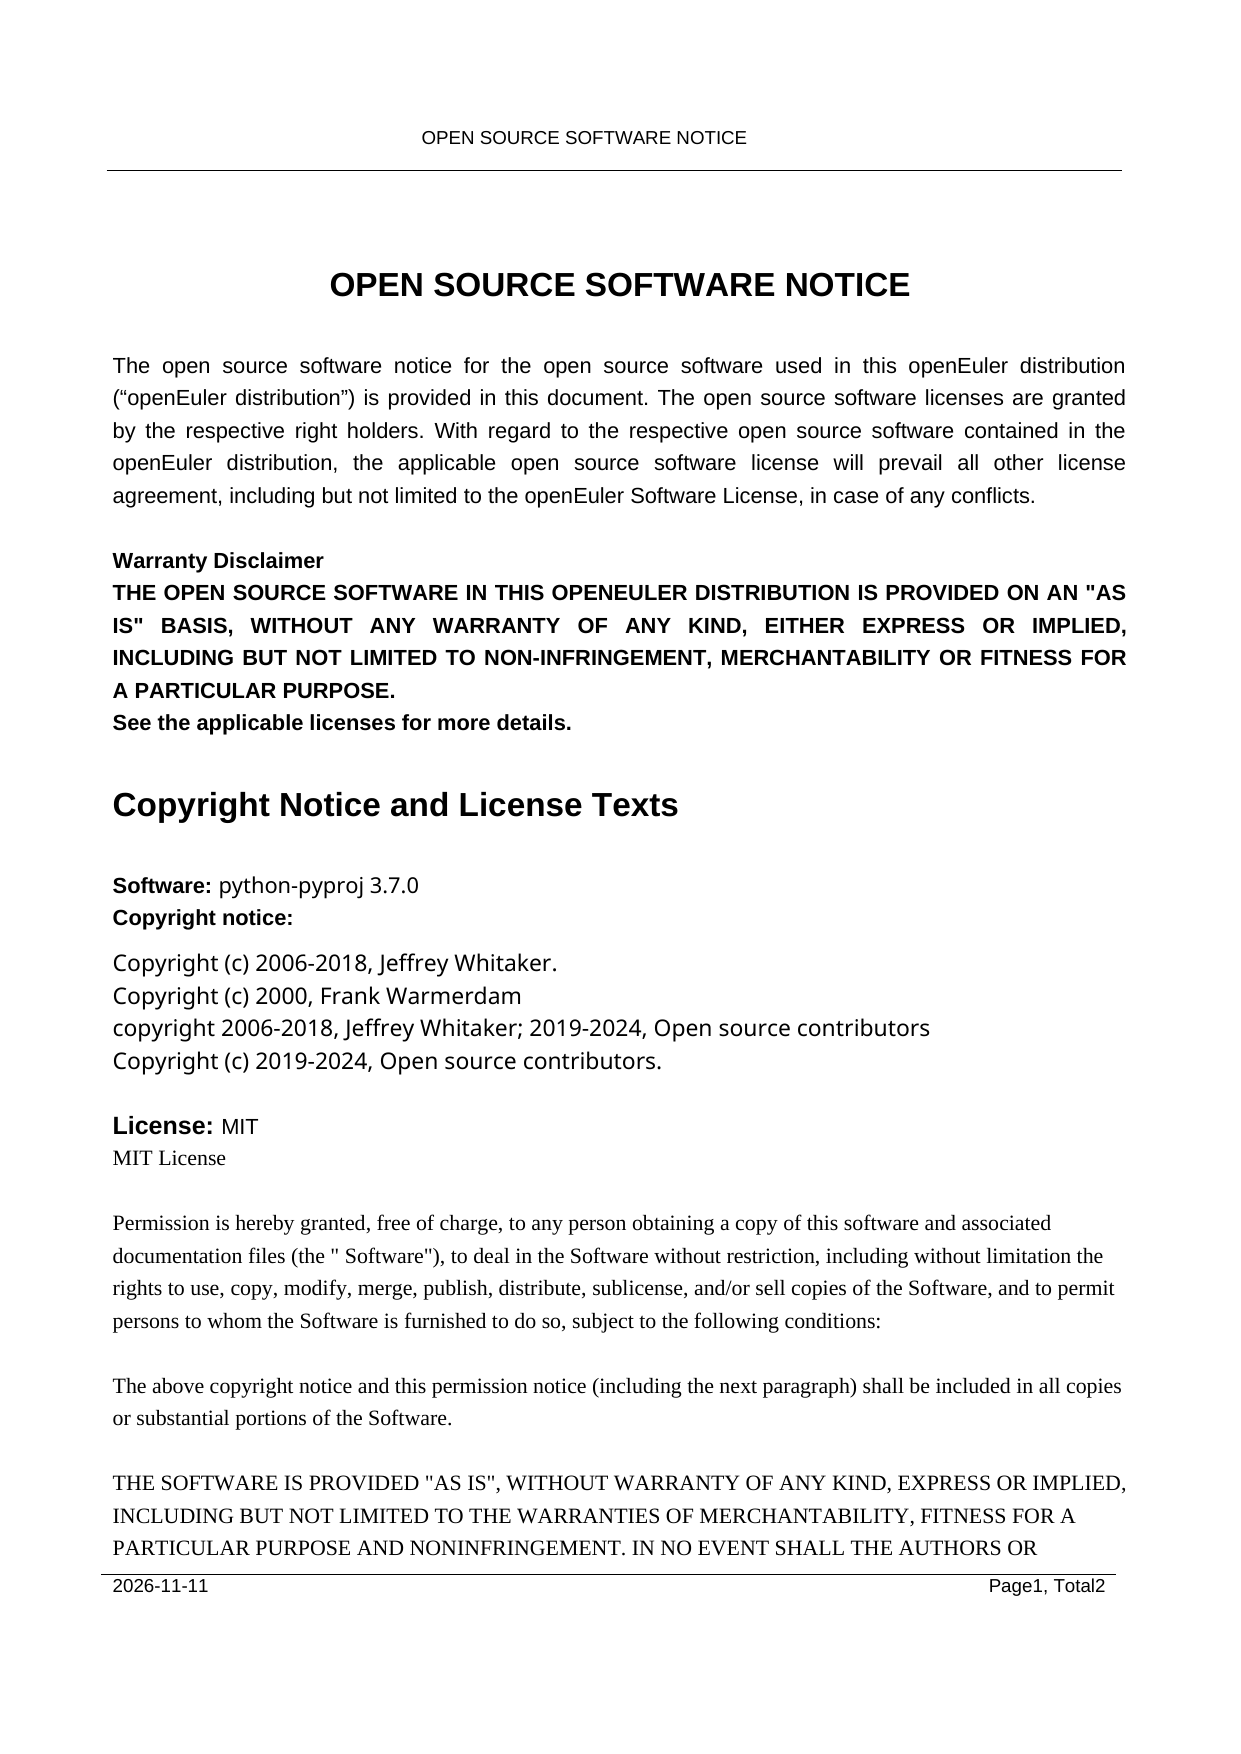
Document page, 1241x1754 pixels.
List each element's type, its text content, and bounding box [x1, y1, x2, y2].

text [112, 1142, 1128, 1564]
text License: MIT [112, 1109, 1128, 1142]
text Copyright (c) 2006-2018, Jeffrey Whitaker. Copyright (c) 2000, Frank Warmerdam copyright 2006-2018, Jeffrey Whitaker; 2019-2024, Open source contributors Copyright (c) 2019-2024, Open source contributors. [112, 947, 1128, 1109]
text Copyright notice: [112, 901, 1128, 934]
title Software: python-pyproj 3.7.0 [112, 869, 1128, 901]
text The open source software notice for the open source software used in this openEuler distribution (“openEuler distribution”) is provided in this document. The open source software licenses are granted by the respective right holders. With regard to the respective open source software contained in the openEuler distribution, the applicable open source software license will prevail all other license agreement, including but not limited to the openEuler Software License, in case of any conflicts. [112, 349, 1128, 511]
text THE OPEN SOURCE SOFTWARE IN THIS OPENEULER DISTRIBUTION IS PROVIDED ON AN "AS IS" BASIS, WITHOUT ANY WARRANTY OF ANY KIND, EITHER EXPRESS OR IMPLIED, INCLUDING BUT NOT LIMITED TO NON-INFRINGEMENT, MERCHANTABILITY OR FITNESS FOR A PARTICULAR PURPOSE. See the applicable licenses for more details. [112, 576, 1128, 739]
text OPEN SOURCE SOFTWARE NOTICE [112, 251, 1128, 316]
text Warranty Disclaimer [112, 544, 1128, 576]
text Copyright Notice and License Texts [112, 771, 1128, 836]
